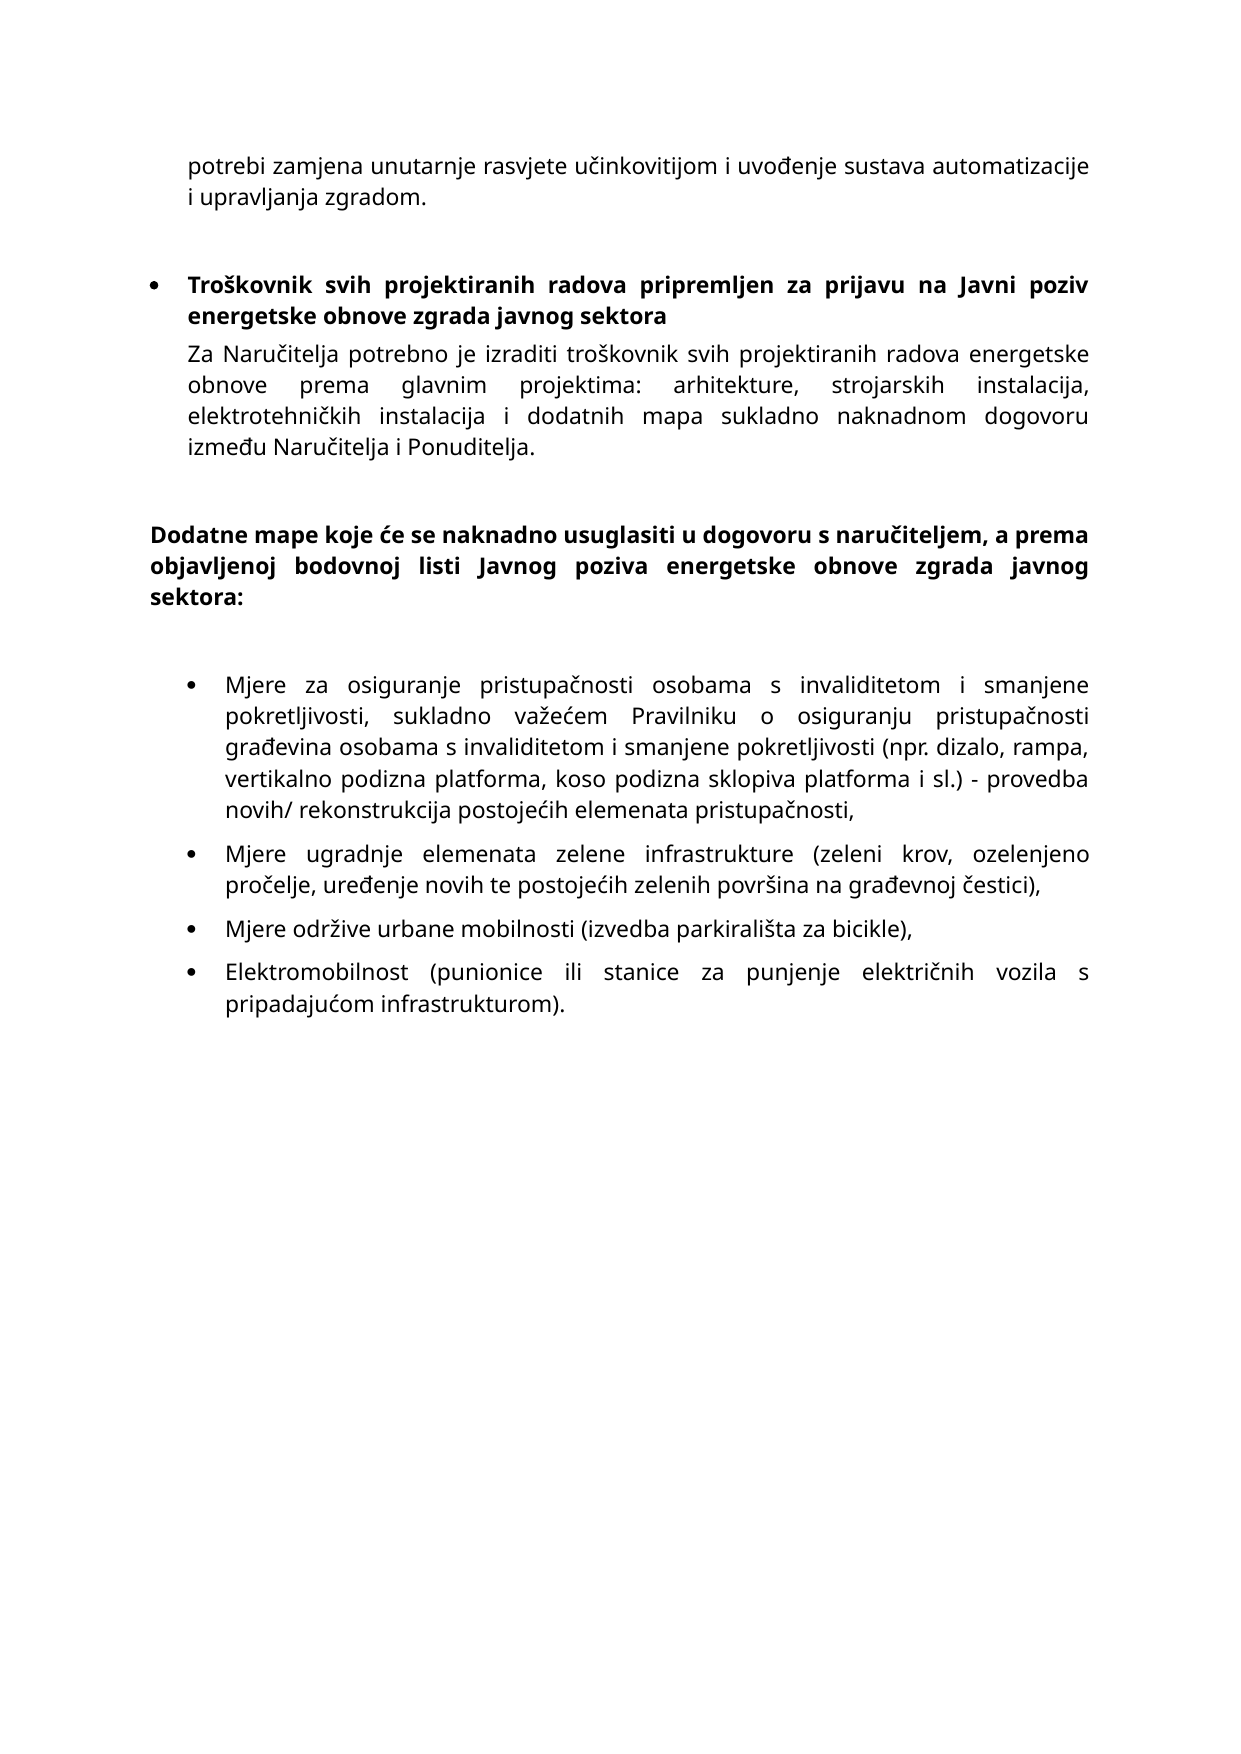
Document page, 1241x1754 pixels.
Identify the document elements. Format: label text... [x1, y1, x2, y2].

text Dodatne mape koje će se naknadno usuglasiti u dogovoru s naručiteljem, a prema objavljenoj bodovnoj listi Javnog poziva energetske obnove zgrada javnog sektora: [150, 519, 1090, 612]
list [187, 150, 1090, 212]
list Mjere za osiguranje pristupačnosti osobama s invaliditetom i smanjene pokretljivosti, sukladno važećem Pravilniku o osiguranju pristupačnosti građevina osobama s invaliditetom i smanjene pokretljivosti (npr. dizalo, rampa, vertikalno podizna platforma, koso podizna sklopiva platforma i sl.) - provedba novih/ rekonstrukcija postojećih elemenata pristupačnosti, [187, 669, 1090, 825]
list Mjere ugradnje elemenata zelene infrastrukture (zeleni krov, ozelenjeno pročelje, uređenje novih te postojećih zelenih površina na građevnoj čestici), [187, 837, 1090, 900]
list Mjere održive urbane mobilnosti (izvedba parkirališta za bicikle), [187, 912, 1090, 944]
list Troškovnik svih projektiranih radova pripremljen za prijavu na Javni poziv energetske obnove zgrada javnog sektora [150, 269, 1090, 331]
list Za Naručitelja potrebno je izraditi troškovnik svih projektiranih radova energetske obnove prema glavnim projektima: arhitekture, strojarskih instalacija, elektrotehničkih instalacija i dodatnih mapa sukladno naknadnom dogovoru između Naručitelja i Ponuditelja. [187, 337, 1090, 462]
list Elektromobilnost (punionice ili stanice za punjenje električnih vozila s pripadajućom infrastrukturom). [187, 956, 1090, 1019]
